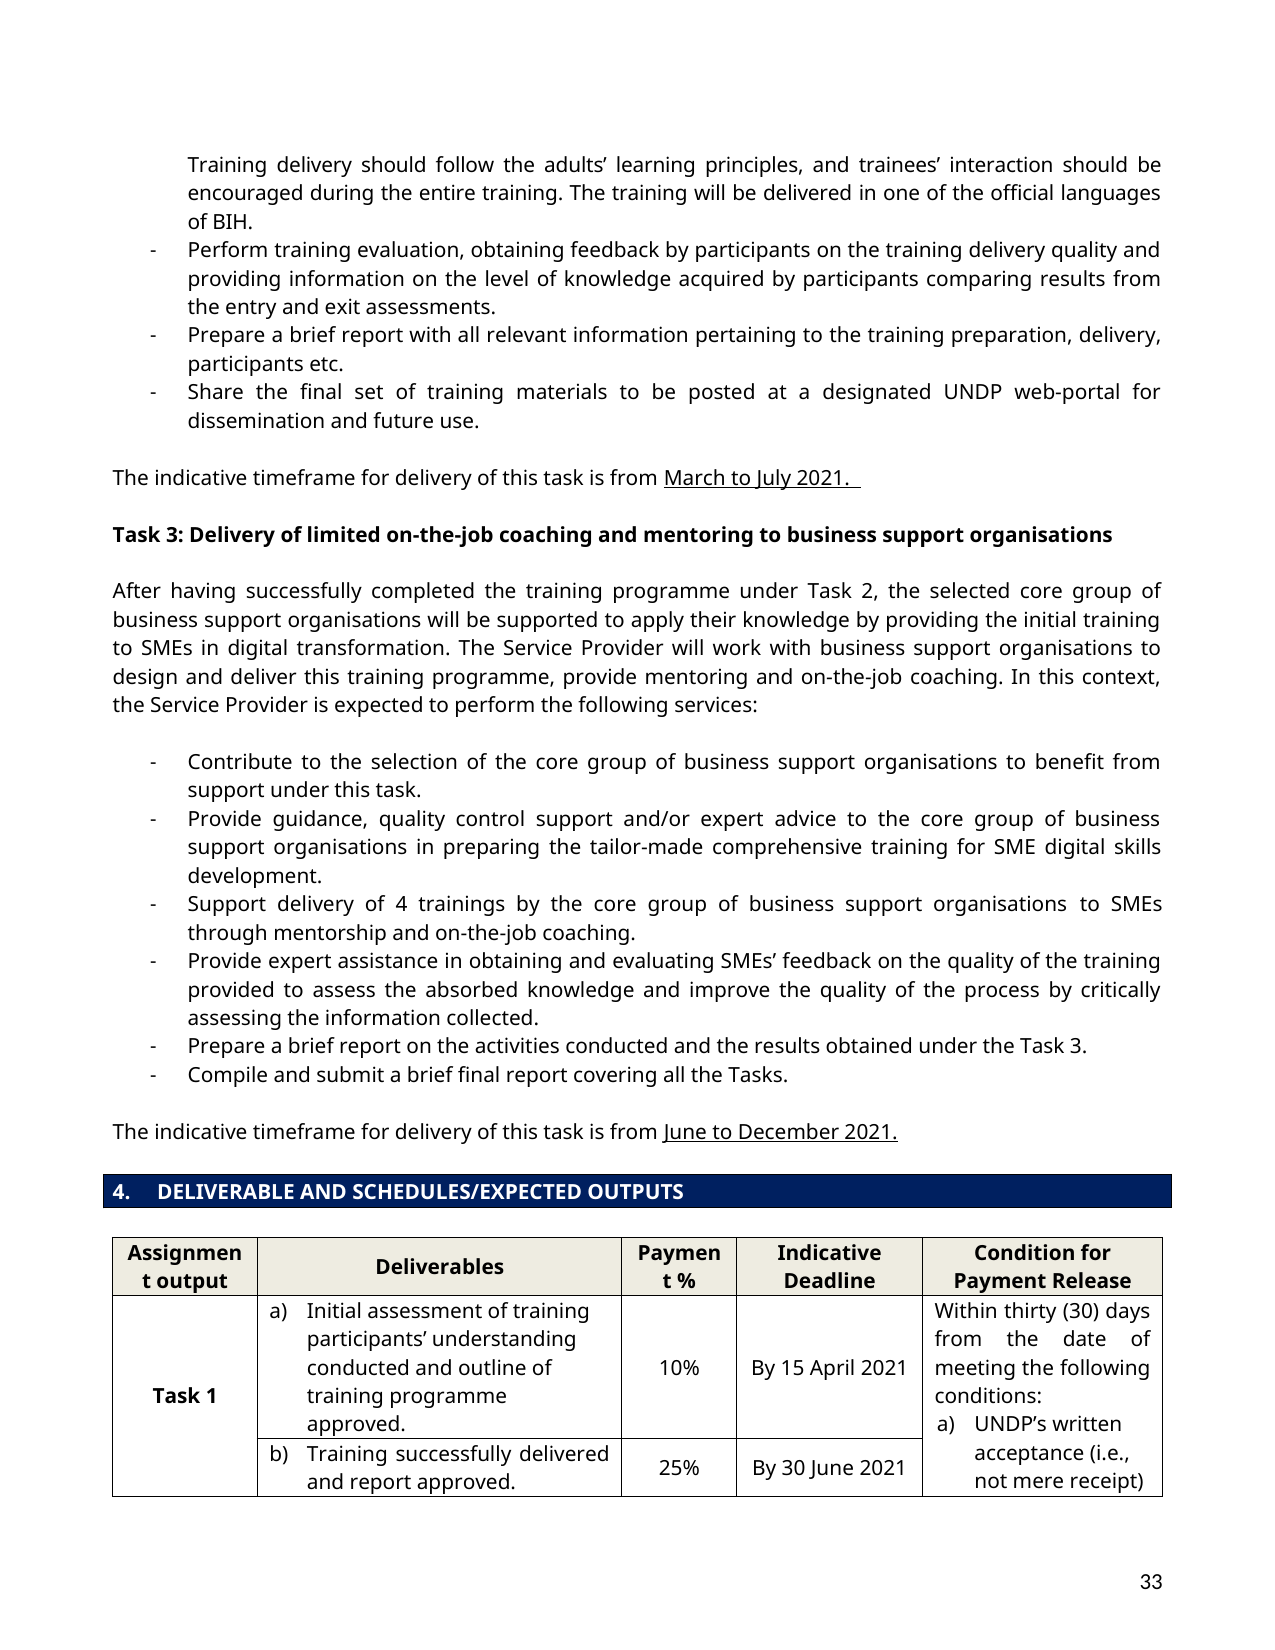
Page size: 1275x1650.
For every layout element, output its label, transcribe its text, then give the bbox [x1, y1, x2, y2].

table_cell Initial assessment of training participants’ understanding conducted and outline of training programme approved. [258, 1296, 621, 1438]
list Compile and submit a brief final report covering all the Tasks. [150, 1060, 1162, 1088]
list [150, 150, 1162, 235]
table_cell 10% [622, 1296, 736, 1438]
list Share the final set of training materials to be posted at a designated UNDP web-portal for dissemination and future use. [150, 377, 1162, 434]
table_header Deliverables [258, 1238, 621, 1295]
list Support delivery of 4 trainings by the core group of business support organisations to SMEs through mentorship and on-the-job coaching. [150, 889, 1162, 946]
table_cell Task 1 [113, 1296, 257, 1496]
list Contribute to the selection of the core group of business support organisations to benefit from support under this task. [150, 747, 1162, 804]
list Provide expert assistance in obtaining and evaluating SMEs’ feedback on the quality of the training provided to assess the absorbed knowledge and improve the quality of the process by critically assessing the information collected. [150, 946, 1162, 1032]
table_header Condition for Payment Release [923, 1238, 1162, 1295]
list DELIVERABLE AND SCHEDULES/EXPECTED OUTPUTS [104, 1175, 1171, 1207]
list Perform training evaluation, obtaining feedback by participants on the training delivery quality and providing information on the level of knowledge acquired by participants comparing results from the entry and exit assessments. [150, 235, 1162, 321]
text Task 3: Delivery of limited on-the-job coaching and mentoring to business support organisations [112, 520, 1162, 548]
text The indicative timeframe for delivery of this task is from March to July 2021. [112, 463, 1162, 491]
table_cell 25% [622, 1439, 736, 1496]
table_header Payment % [622, 1238, 736, 1295]
text After having successfully completed the training programme under Task 2, the selected core group of business support organisations will be supported to apply their knowledge by providing the initial training to SMEs in digital transformation. The Service Provider will work with business support organisations to design and deliver this training programme, provide mentoring and on-the-job coaching. In this context, the Service Provider is expected to perform the following services: [112, 577, 1162, 719]
list Prepare a brief report on the activities conducted and the results obtained under the Task 3. [150, 1032, 1162, 1060]
table_cell By 30 June 2021 [737, 1439, 922, 1496]
list Provide guidance, quality control support and/or expert advice to the core group of business support organisations in preparing the tailor-made comprehensive training for SME digital skills development. [150, 804, 1162, 889]
table_cell Training successfully delivered and report approved. [258, 1439, 621, 1496]
table_header Assignment output [113, 1238, 257, 1295]
table_header Indicative Deadline [737, 1238, 922, 1295]
table_cell By 15 April 2021 [737, 1296, 922, 1438]
text The indicative timeframe for delivery of this task is from June to December 2021. [112, 1117, 1162, 1145]
table_cell Within thirty (30) days from the date of meeting the following conditions: UNDP’s written acceptance (i.e., not mere receipt) of the quality of the outputs; and Receipt of invoice from the Service Provider. [923, 1296, 1162, 1496]
list Prepare a brief report with all relevant information pertaining to the training preparation, delivery, participants etc. [150, 321, 1162, 377]
